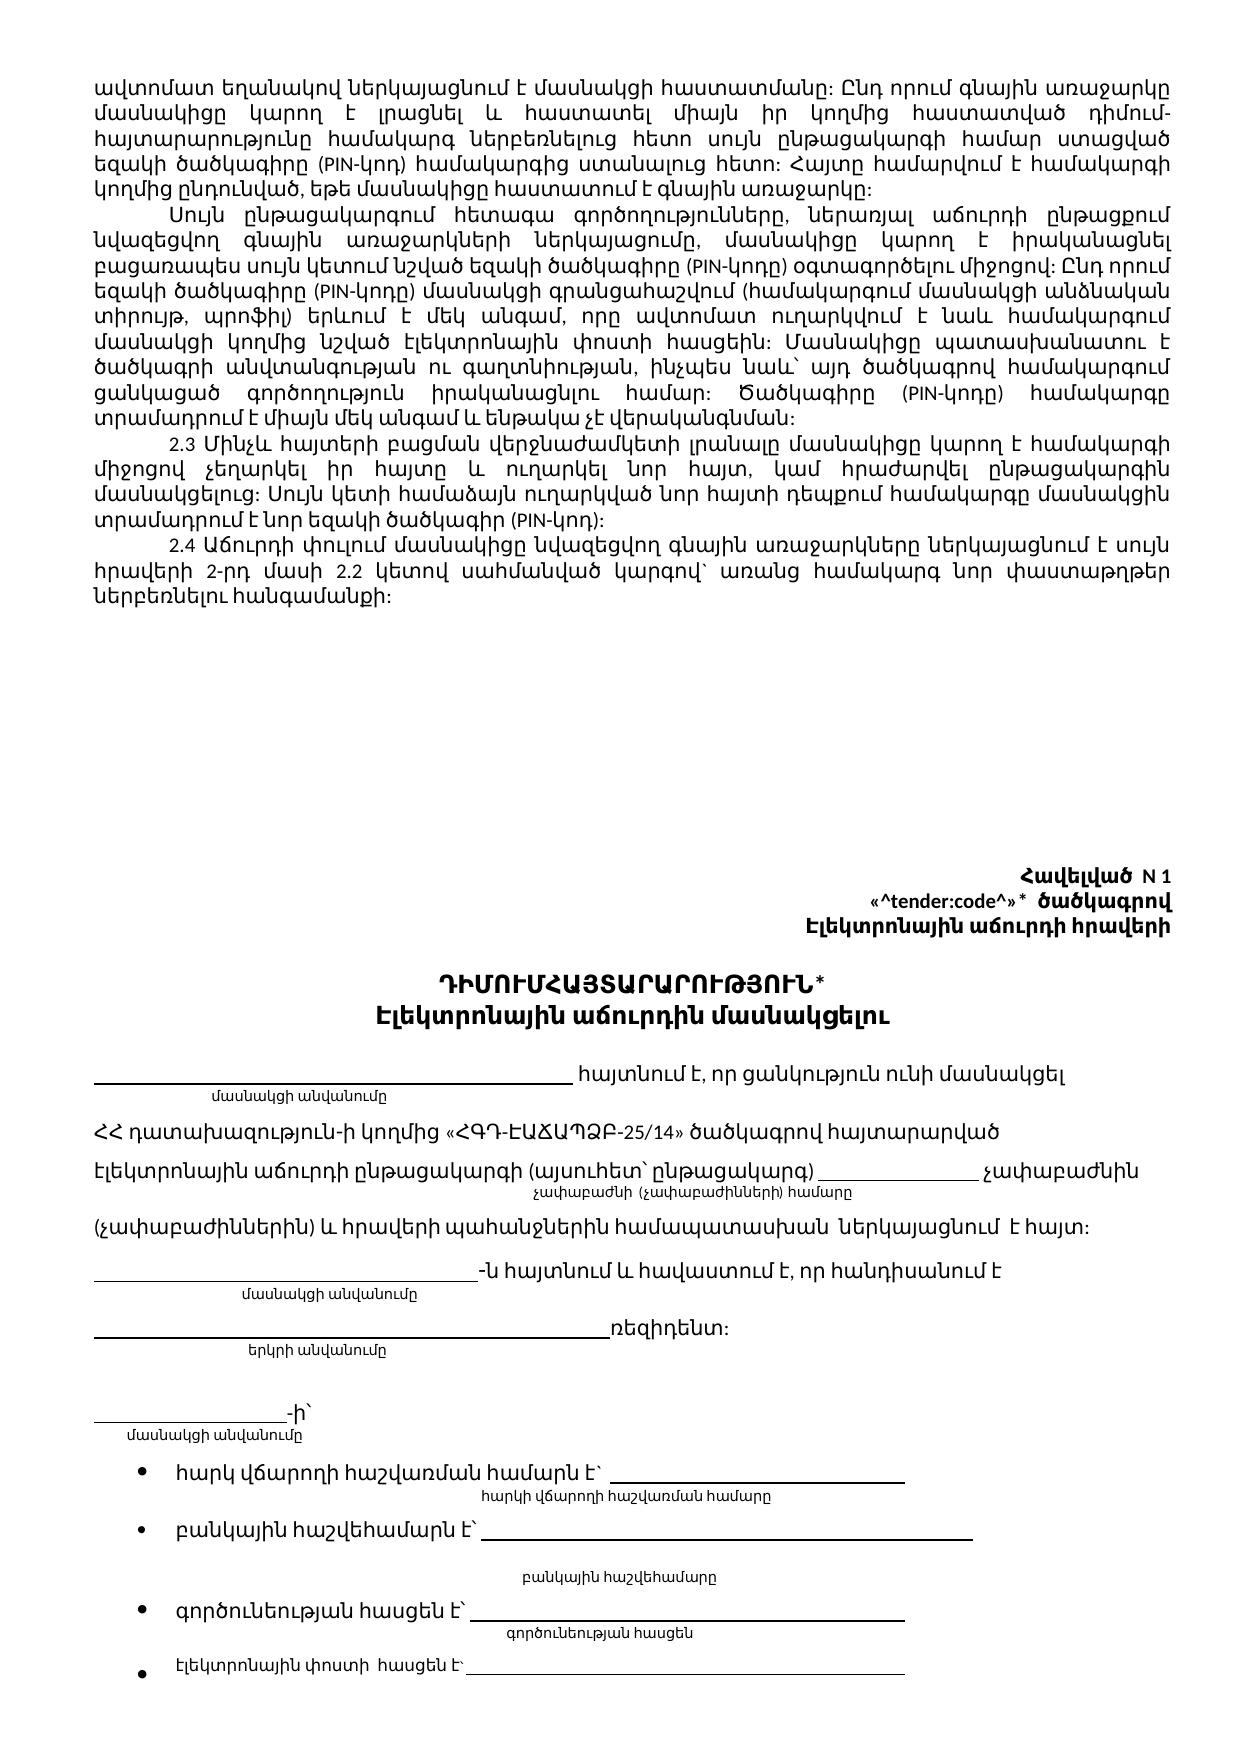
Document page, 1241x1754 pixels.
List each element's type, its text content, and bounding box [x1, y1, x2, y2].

list բանկային հաշվեհամարն է՝ [138, 1517, 1171, 1568]
list հարկ վճարողի հաշվառման համարն է` [138, 1456, 1171, 1487]
text ԴԻՄՈՒՄՀԱՅՏԱՐԱՐՈՒԹՅՈՒՆ* [94, 970, 1171, 1000]
text հարկի վճարողի հաշվառման համարը [94, 1487, 1171, 1517]
text ռեզիդենտ: [94, 1316, 1171, 1341]
text Սույն ընթացակարգում հետագա գործողությունները, ներառյալ աճուրդի ընթացքում նվազեցվող գնային առաջարկների ներկայացումը, մասնակիցը կարող է իրականացնել բացառապես սույն կետում նշված եզակի ծածկագիրը (PIN-կոդը) օգտագործելու միջոցով: Ընդ որում եզակի ծածկագիրը (PIN-կոդը) մասնակցի գրանցահաշվում (համակարգում մասնակցի անձնական տիրույթ, պրոֆիլ) երևում է մեկ անգամ, որը ավտոմատ ուղարկվում է նաև համակարգում մասնակցի կողմից նշված էլեկտրոնային փոստի հասցեին: Մասնակիցը պատասխանատու է ծածկագրի անվտանգության ու գաղտնիության, ինչպես նաև՝ այդ ծածկագրով համակարգում ցանկացած գործողություն իրականացնլու համար: Ծածկագիրը (PIN-կոդը) համակարգը տրամադրում է միայն մեկ անգամ և ենթակա չէ վերականգնման: [94, 202, 1171, 431]
text «^tender:code^»* ծածկագրով [94, 888, 1171, 914]
text մասնակցի անվանումը [94, 1087, 1171, 1117]
list գործունեության հասցեն է՝ [138, 1599, 1171, 1624]
text մասնակցի անվանումը [94, 1426, 1171, 1456]
text ՀՀ դատախազություն-ի կողմից «ՀԳԴ-ԷԱՃԱՊՁԲ-25/14» ծածկագրով հայտարարված [94, 1117, 1171, 1145]
text էլեկտրոնային աճուրդի ընթացակարգի (այսուհետ՝ ընթացակարգ) չափաբաժնին [94, 1158, 1171, 1183]
text (չափաբաժիններին) և հրավերի պահանջներին համապատասխան ներկայացնում է հայտ: [94, 1214, 1171, 1239]
text -ն հայտնում և հավաստում է, որ հանդիսանում է [94, 1254, 1171, 1285]
list էլեկտրոնային փոստի հասցեն է՝ [138, 1655, 1171, 1690]
text չափաբաժնի (չափաբաժինների) համարը [94, 1183, 1171, 1214]
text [94, 75, 1171, 202]
text մասնակցի անվանումը [94, 1285, 1171, 1316]
text Էլեկտրոնային աճուրդի հրավերի [94, 914, 1171, 939]
text երկրի անվանումը [94, 1341, 1171, 1372]
text 2.3 Մինչև հայտերի բացման վերջնաժամկետի լրանալը մասնակիցը կարող է համակարգի միջոցով չեղարկել իր հայտը և ուղարկել նոր հայտ, կամ հրաժարվել ընթացակարգին մասնակցելուց: Սույն կետի համաձայն ուղարկված նոր հայտի դեպքում համակարգը մասնակցին տրամադրում է նոր եզակի ծածկագիր (PIN-կոդ): [94, 431, 1171, 532]
text -ի՝ [94, 1400, 1171, 1426]
subtitle Էլեկտրոնային աճուրդին մասնակցելու [94, 1000, 1171, 1031]
text Հավելված N 1 [94, 863, 1171, 888]
text 2.4 Աճուրդի փուլում մասնակիցը նվազեցվող գնային առաջարկները ներկայացնում է սույն հրավերի 2-րդ մասի 2.2 կետով սահմանված կարգով` առանց համակարգ նոր փաստաթղթեր ներբեռնելու հանգամանքի: [94, 532, 1171, 609]
text հայտնում է, որ ցանկություն ունի մասնակցել [94, 1061, 1171, 1087]
text բանկային հաշվեհամարը [94, 1568, 1171, 1599]
text գործունեության հասցեն [94, 1624, 1171, 1655]
